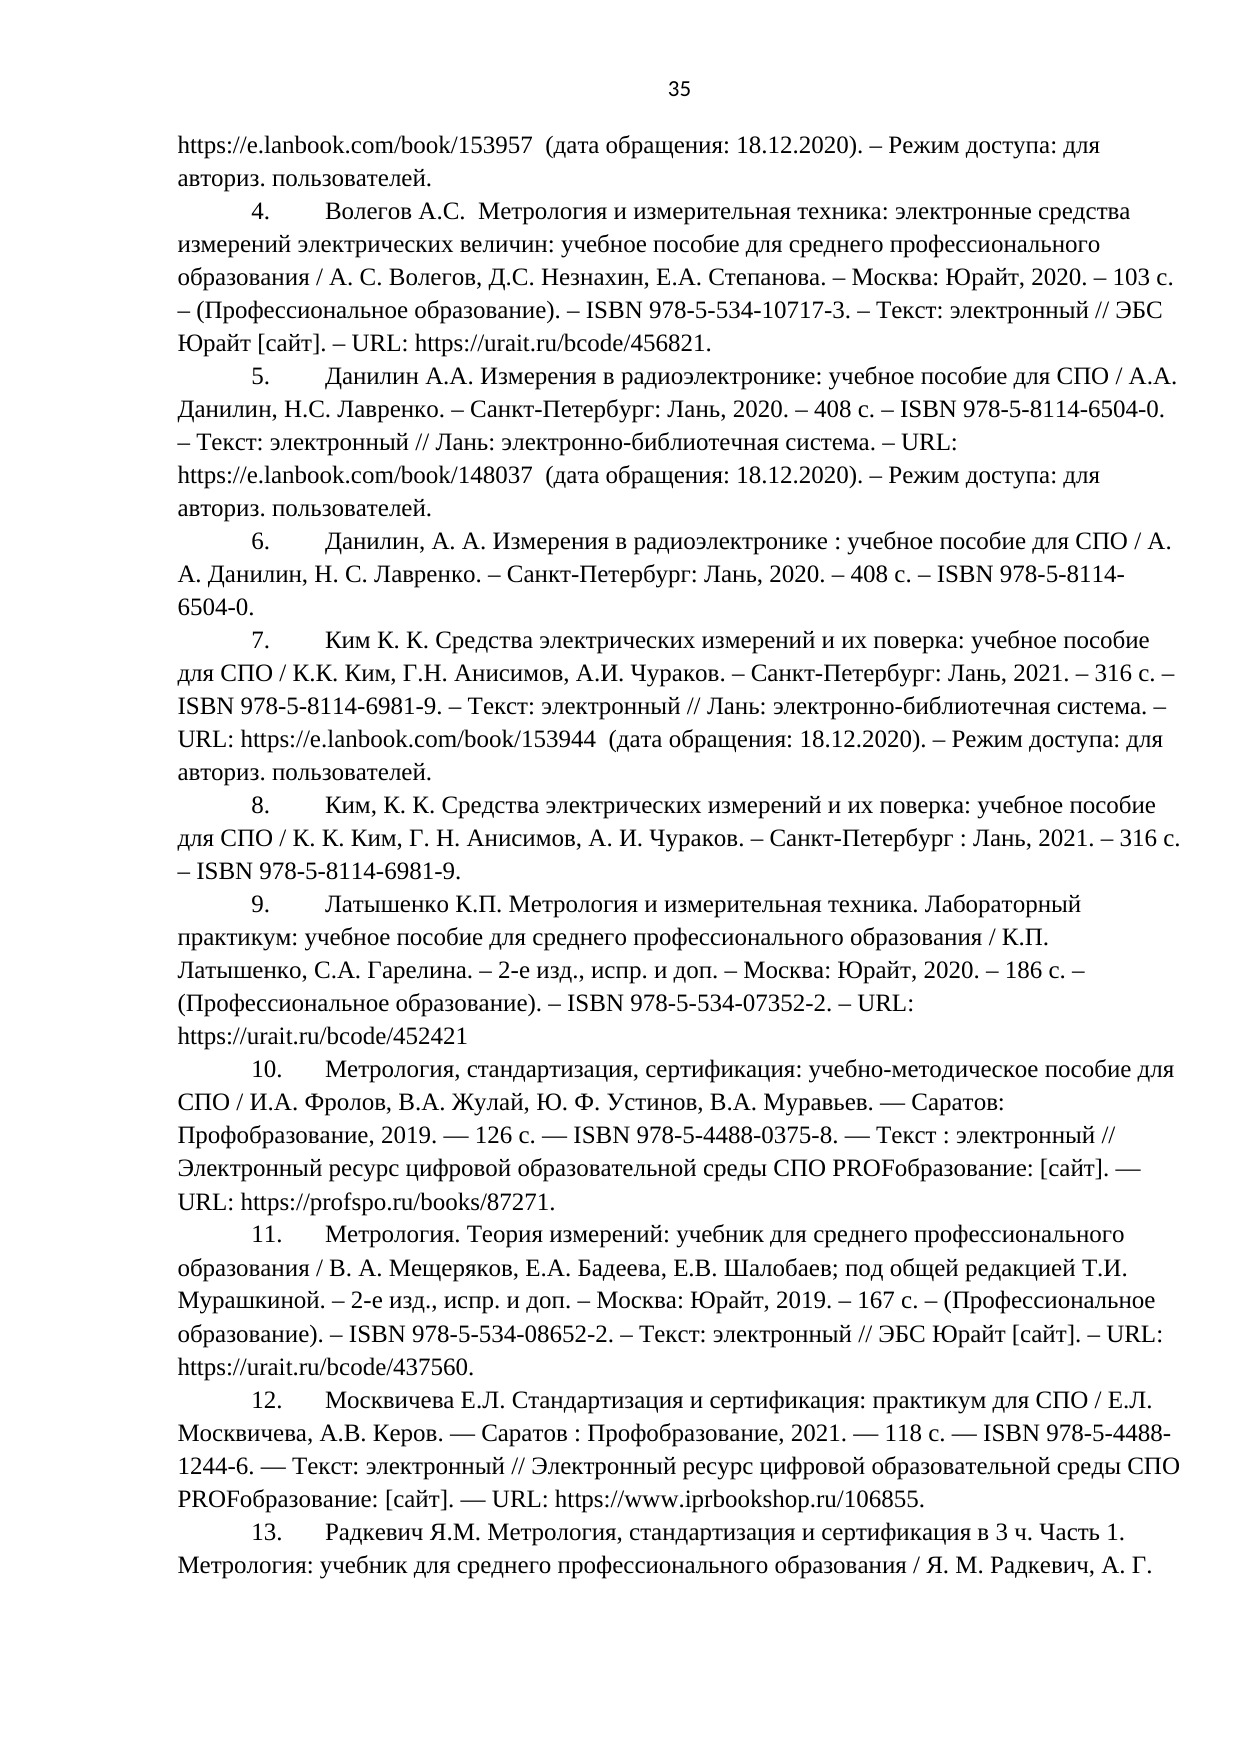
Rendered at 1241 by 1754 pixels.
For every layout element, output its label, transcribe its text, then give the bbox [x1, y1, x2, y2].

list Москвичева Е.Л. Стандартизация и сертификация: практикум для СПО / Е.Л. Москвичева, А.В. Керов. — Саратов : Профобразование, 2021. — 118 c. — ISBN 978-5-4488-1244-6. — Текст: электронный // Электронный ресурс цифровой образовательной среды СПО PROFобразование: [сайт]. — URL: https://www.iprbookshop.ru/106855. [177, 1385, 1181, 1512]
list Латышенко К.П. Метрология и измерительная техника. Лабораторный практикум: учебное пособие для среднего профессионального образования / К.П. Латышенко, С.А. Гарелина. – 2-е изд., испр. и доп. – Москва: Юрайт, 2020. – 186 с. – (Профессиональное образование). – ISBN 978-5-534-07352-2. – URL: https://urait.ru/bcode/452421 [177, 889, 1181, 1050]
list Метрология. Теория измерений: учебник для среднего профессионального образования / В. А. Мещеряков, Е.А. Бадеева, Е.В. Шалобаев; под общей редакцией Т.И. Мурашкиной. – 2-е изд., испр. и доп. – Москва: Юрайт, 2019. – 167 с. – (Профессиональное образование). – ISBN 978-5-534-08652-2. – Текст: электронный // ЭБС Юрайт [сайт]. – URL: https://urait.ru/bcode/437560. [177, 1219, 1181, 1380]
list Данилин А.А. Измерения в радиоэлектронике: учебное пособие для СПО / А.А. Данилин, Н.С. Лавренко. – Санкт-Петербург: Лань, 2020. – 408 с. – ISBN 978-5-8114-6504-0. – Текст: электронный // Лань: электронно-библиотечная система. – URL: https://e.lanbook.com/book/148037 (дата обращения: 18.12.2020). – Режим доступа: для авториз. пользователей. [177, 361, 1181, 522]
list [177, 130, 1181, 192]
list Ким, К. К. Средства электрических измерений и их поверка: учебное пособие для СПО / К. К. Ким, Г. Н. Анисимов, А. И. Чураков. – Санкт-Петербург : Лань, 2021. – 316 с. – ISBN 978-5-8114-6981-9. [177, 790, 1181, 885]
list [177, 1517, 1181, 1578]
list Ким К. К. Средства электрических измерений и их поверка: учебное пособие для СПО / К.К. Ким, Г.Н. Анисимов, А.И. Чураков. – Санкт-Петербург: Лань, 2021. – 316 с. – ISBN 978-5-8114-6981-9. – Текст: электронный // Лань: электронно-библиотечная система. – URL: https://e.lanbook.com/book/153944 (дата обращения: 18.12.2020). – Режим доступа: для авториз. пользователей. [177, 625, 1181, 786]
list Метрология, стандартизация, сертификация: учебно-методическое пособие для СПО / И.А. Фролов, В.А. Жулай, Ю. Ф. Устинов, В.А. Муравьев. — Саратов: Профобразование, 2019. — 126 c. — ISBN 978-5-4488-0375-8. — Текст : электронный // Электронный ресурс цифровой образовательной среды СПО PROFобразование: [сайт]. — URL: https://profspo.ru/books/87271. [177, 1054, 1181, 1215]
list Данилин, А. А. Измерения в радиоэлектронике : учебное пособие для СПО / А. А. Данилин, Н. С. Лавренко. – Санкт-Петербург: Лань, 2020. – 408 с. – ISBN 978-5-8114-6504-0. [177, 526, 1181, 621]
list Волегов А.С. Метрология и измерительная техника: электронные средства измерений электрических величин: учебное пособие для среднего профессионального образования / А. С. Волегов, Д.С. Незнахин, Е.А. Степанова. – Москва: Юрайт, 2020. – 103 с. – (Профессиональное образование). – ISBN 978-5-534-10717-3. – Текст: электронный // ЭБС Юрайт [сайт]. – URL: https://urait.ru/bcode/456821. [177, 196, 1181, 357]
